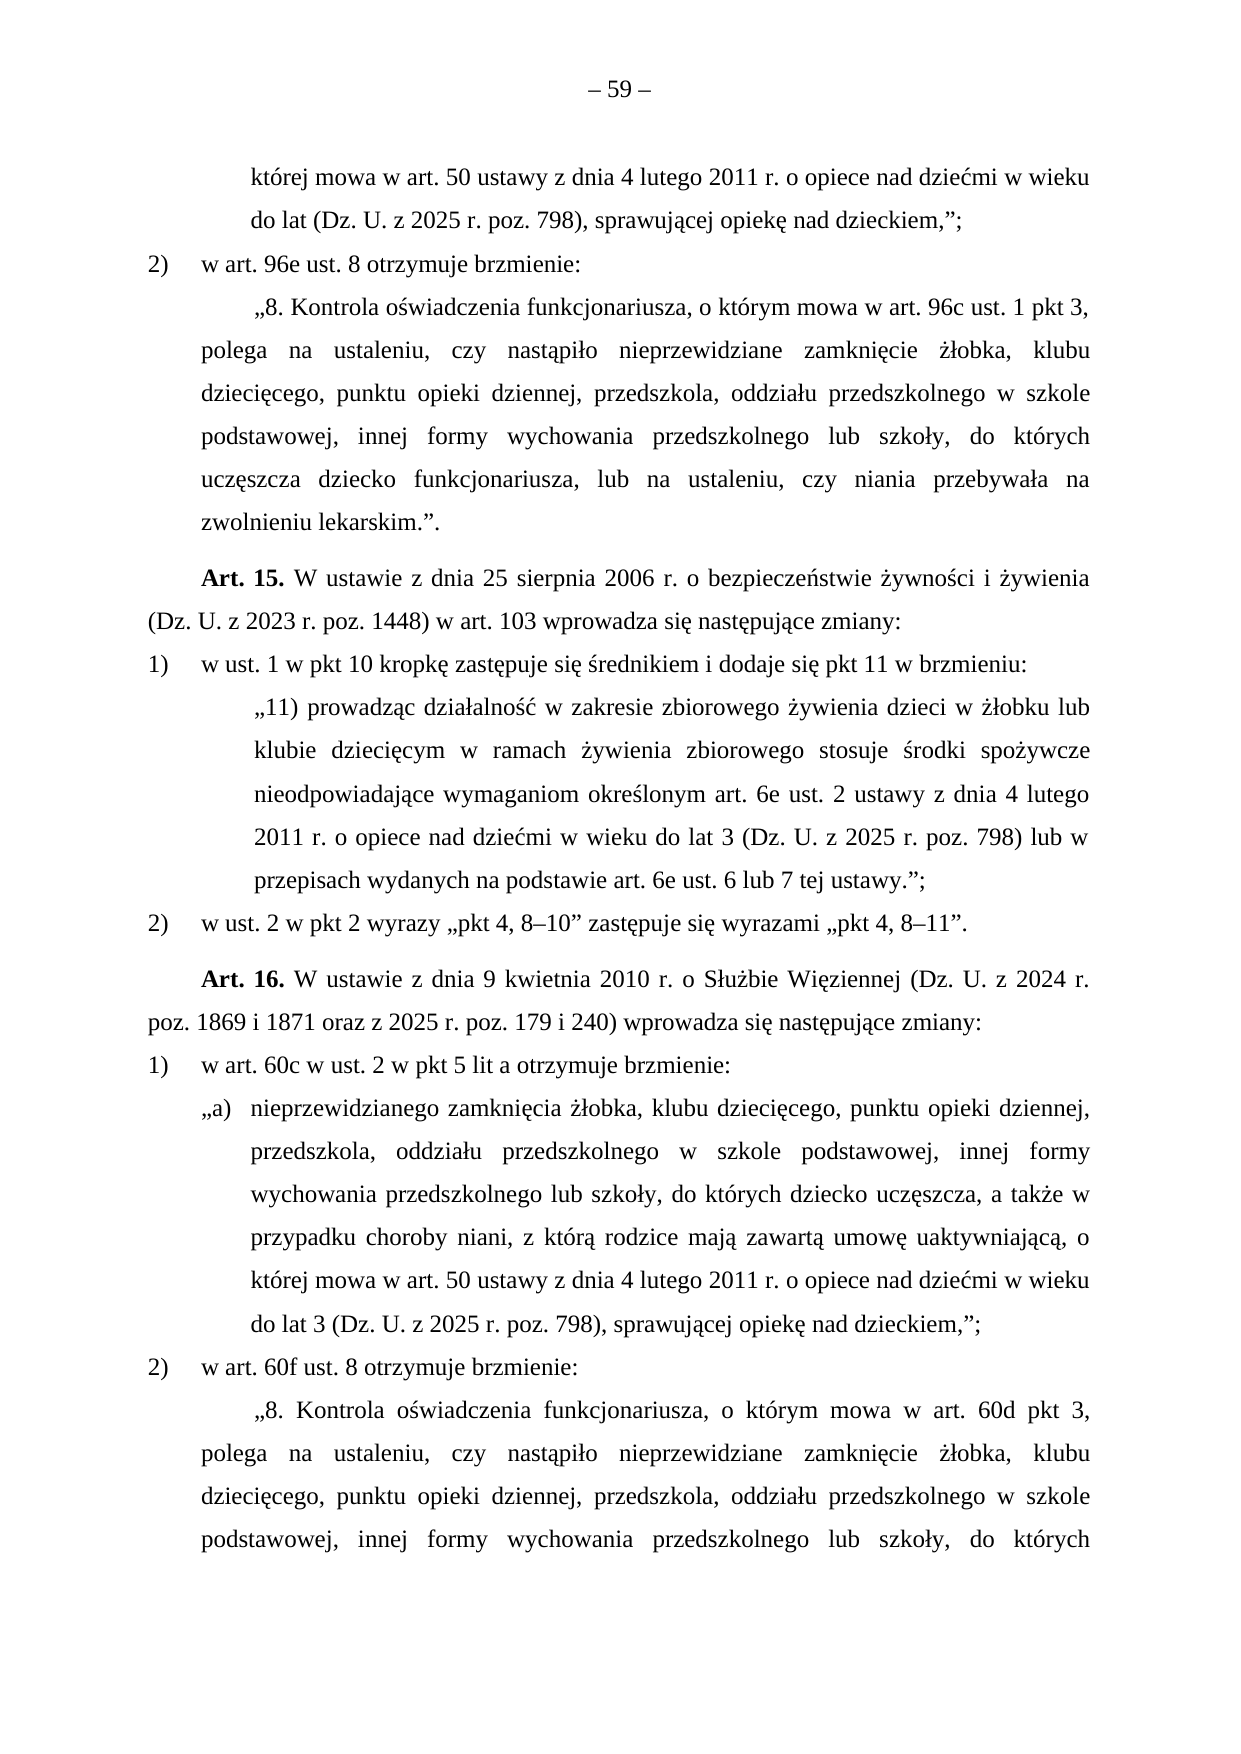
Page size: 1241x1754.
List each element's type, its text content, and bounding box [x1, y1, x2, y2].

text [201, 162, 1091, 234]
text 2) w art. 96e ust. 8 otrzymuje brzmienie: [148, 249, 1091, 277]
text 1) w ust. 1 w pkt 10 kropkę zastępuje się średnikiem i dodaje się pkt 11 w brzmieniu: [148, 649, 1091, 678]
text Art. 15. W ustawie z dnia 25 sierpnia 2006 r. o bezpieczeństwie żywności i żywienia (Dz. U. z 2023 r. poz. 1448) w art. 103 wprowadza się następujące zmiany: [148, 563, 1091, 635]
text 2) w art. 60f ust. 8 otrzymuje brzmienie: [148, 1352, 1091, 1381]
text „11) prowadząc działalność w zakresie zbiorowego żywienia dzieci w żłobku lub klubie dziecięcym w ramach żywienia zbiorowego stosuje środki spożywcze nieodpowiadające wymaganiom określonym art. 6e ust. 2 ustawy z dnia 4 lutego 2011 r. o opiece nad dziećmi w wieku do lat 3 (Dz. U. z 2025 r. poz. 798) lub w przepisach wydanych na podstawie art. 6e ust. 6 lub 7 tej ustawy.”; [254, 692, 1091, 894]
text 1) w art. 60c w ust. 2 w pkt 5 lit a otrzymuje brzmienie: [148, 1050, 1091, 1079]
text 2) w ust. 2 w pkt 2 wyrazy „pkt 4, 8–10” zastępuje się wyrazami „pkt 4, 8–11”. [148, 908, 1091, 937]
text „8. Kontrola oświadczenia funkcjonariusza, o którym mowa w art. 96c ust. 1 pkt 3, polega na ustaleniu, czy nastąpiło nieprzewidziane zamknięcie żłobka, klubu dziecięcego, punktu opieki dziennej, przedszkola, oddziału przedszkolnego w szkole podstawowej, innej formy wychowania przedszkolnego lub szkoły, do których uczęszcza dziecko funkcjonariusza, lub na ustaleniu, czy niania przebywała na zwolnieniu lekarskim.”. [201, 292, 1091, 536]
text Art. 16. W ustawie z dnia 9 kwietnia 2010 r. o Służbie Więziennej (Dz. U. z 2024 r. poz. 1869 i 1871 oraz z 2025 r. poz. 179 i 240) wprowadza się następujące zmiany: [148, 964, 1091, 1036]
text „a) nieprzewidzianego zamknięcia żłobka, klubu dziecięcego, punktu opieki dziennej, przedszkola, oddziału przedszkolnego w szkole podstawowej, innej formy wychowania przedszkolnego lub szkoły, do których dziecko uczęszcza, a także w przypadku choroby niani, z którą rodzice mają zawartą umowę uaktywniającą, o której mowa w art. 50 ustawy z dnia 4 lutego 2011 r. o opiece nad dziećmi w wieku do lat 3 (Dz. U. z 2025 r. poz. 798), sprawującej opiekę nad dzieckiem,”; [201, 1093, 1091, 1337]
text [201, 1395, 1091, 1553]
